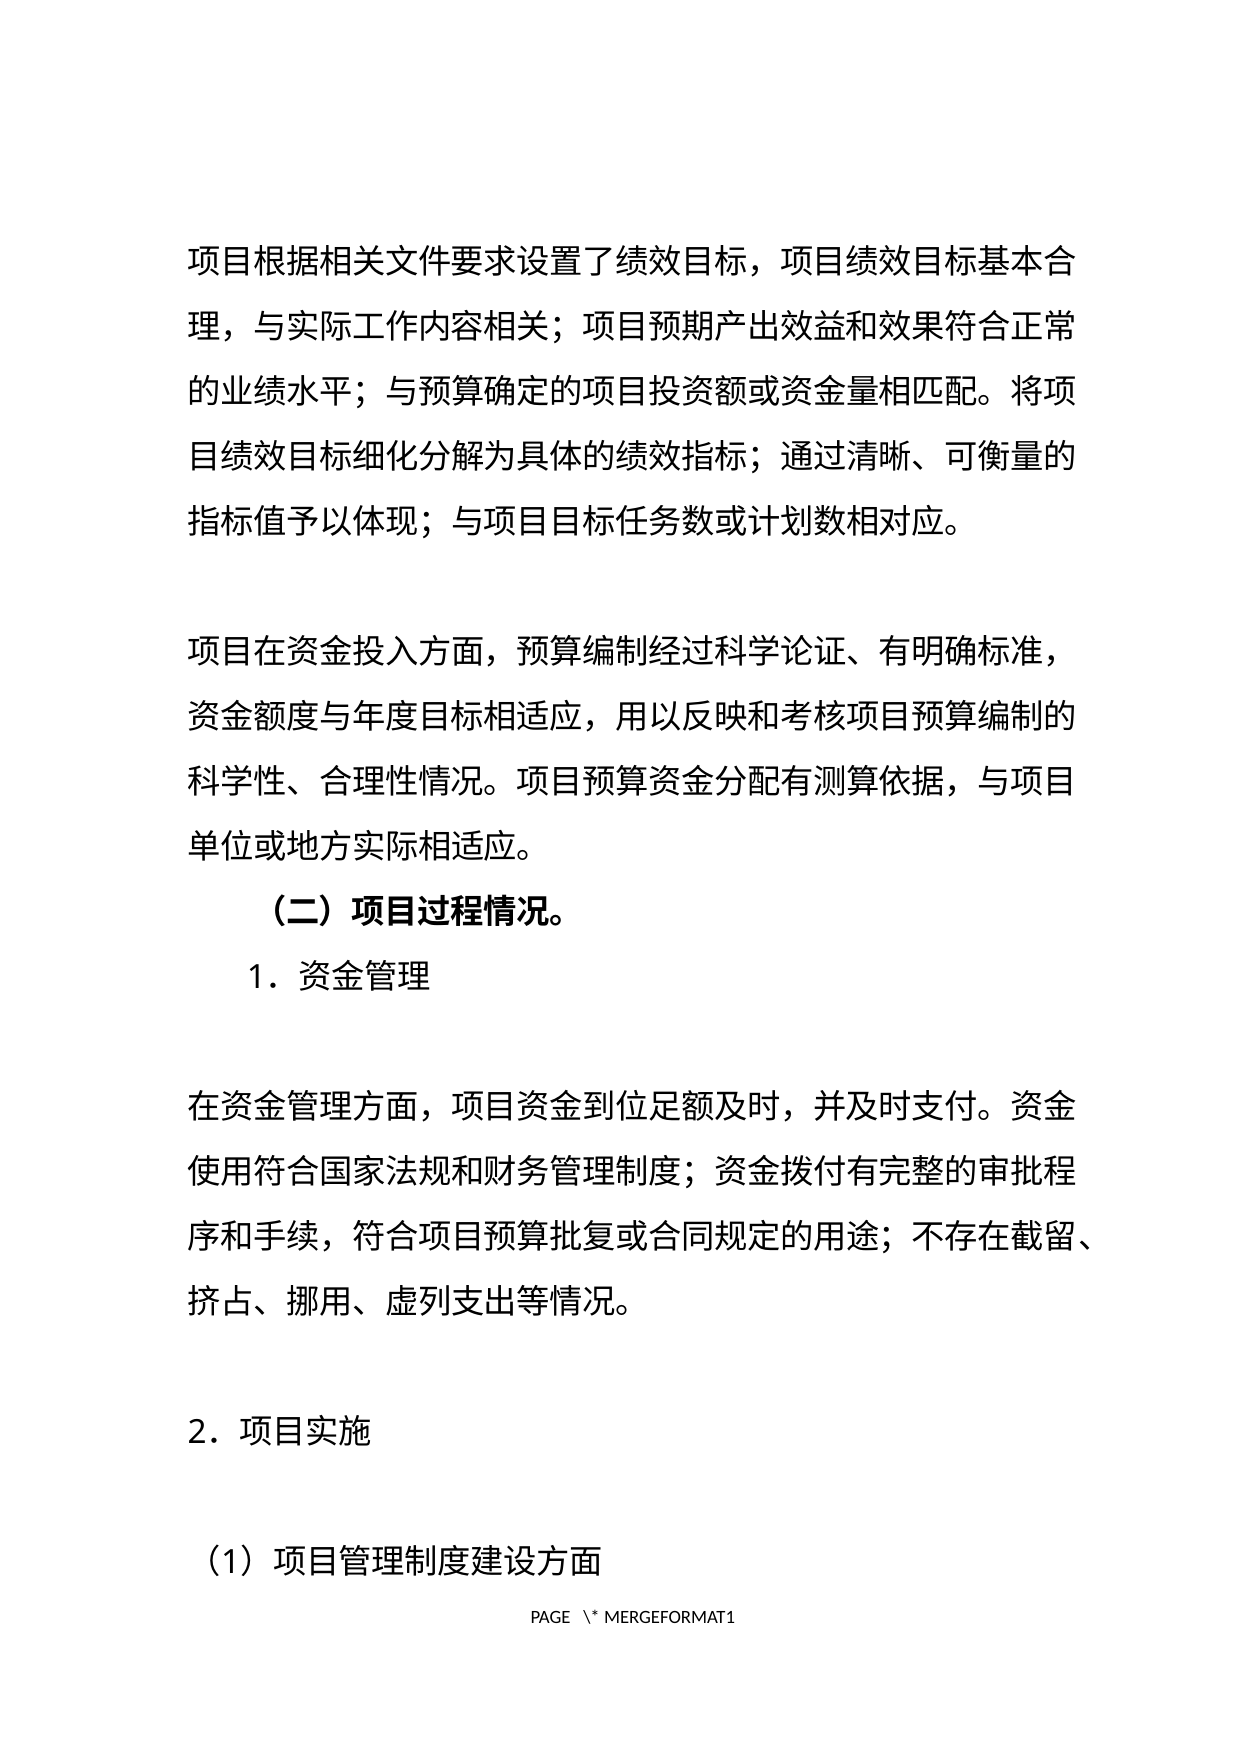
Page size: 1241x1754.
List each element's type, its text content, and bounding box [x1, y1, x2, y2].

text （二）项目过程情况。 [187, 877, 1078, 942]
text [187, 942, 1078, 1592]
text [187, 162, 1078, 877]
